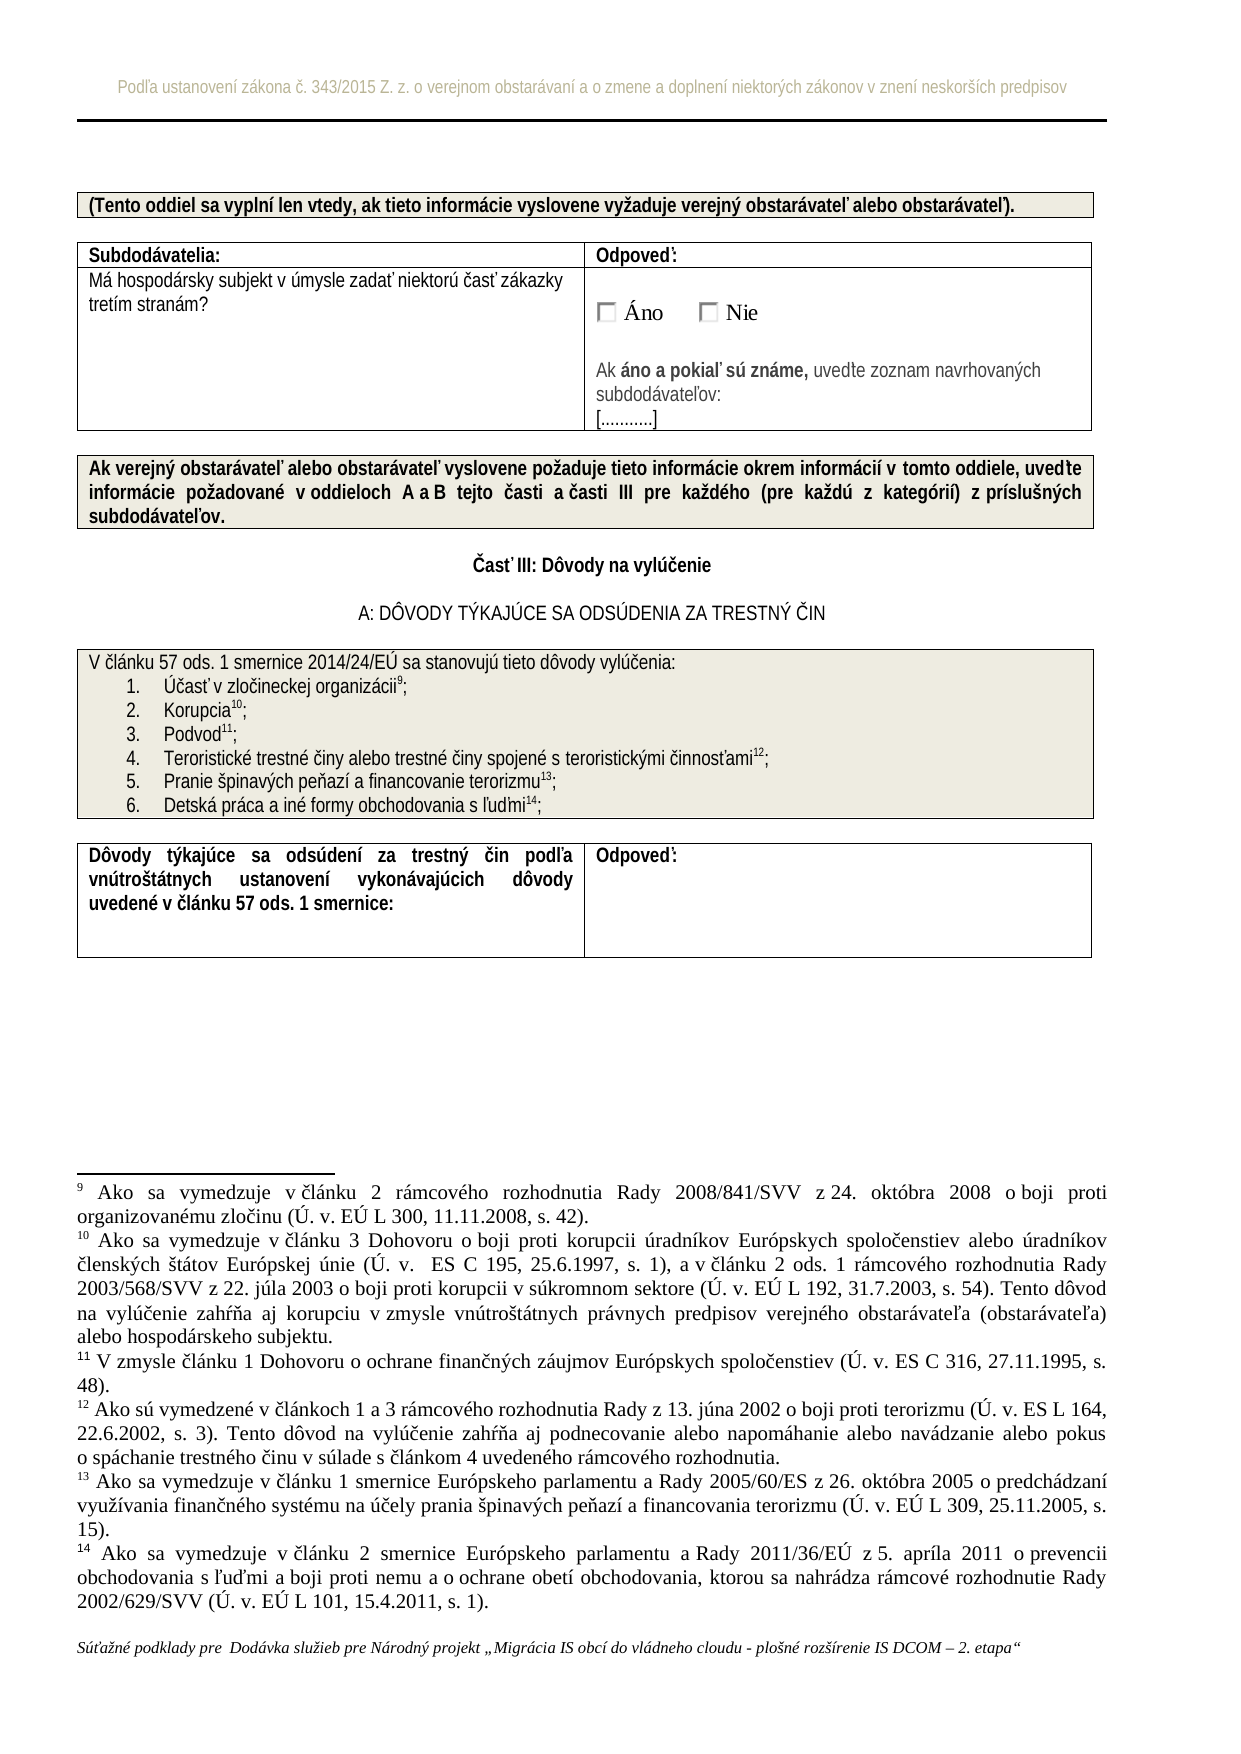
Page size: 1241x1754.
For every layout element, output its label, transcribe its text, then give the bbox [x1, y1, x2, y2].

text Časť III: Dôvody na vylúčenie [77, 553, 1107, 577]
table_header Odpoveď: [585, 243, 1091, 267]
table_header Subdodávatelia: [78, 243, 584, 267]
table_header Ak verejný obstarávateľ alebo obstarávateľ vyslovene požaduje tieto informácie okrem informácií v tomto oddiele, uveďte informácie požadované v oddieloch A a B tejto časti a časti III pre každého (pre každú z kategórií) z príslušných subdodávateľov. [78, 456, 1093, 528]
table_cell Ak áno a pokiaľ sú známe, uveďte zoznam navrhovaných subdodávateľov: [...........] [585, 268, 1091, 430]
table_header V článku 57 ods. 1 smernice 2014/24/EÚ sa stanovujú tieto dôvody vylúčenia: Účasť v zločineckej organizácii; Korupcia; Podvod; Teroristické trestné činy alebo trestné činy spojené s teroristickými činnosťami; Pranie špinavých peňazí a financovanie terorizmu; Detská práca a iné formy obchodovania s ľuďmi; [78, 650, 1093, 817]
text A: DÔVODY TÝKAJÚCE SA ODSÚDENIA ZA TRESTNÝ ČIN [77, 601, 1107, 625]
table_header (Tento oddiel sa vyplní len vtedy, ak tieto informácie vyslovene vyžaduje verejný obstarávateľ alebo obstarávateľ). [78, 193, 1093, 217]
table_header Dôvody týkajúce sa odsúdení za trestný čin podľa vnútroštátnych ustanovení vykonávajúcich dôvody uvedené v článku 57 ods. 1 smernice: [78, 844, 584, 957]
table_header Odpoveď: [585, 844, 1091, 957]
table_cell Má hospodársky subjekt v úmysle zadať niektorú časť zákazky tretím stranám? [78, 268, 584, 430]
